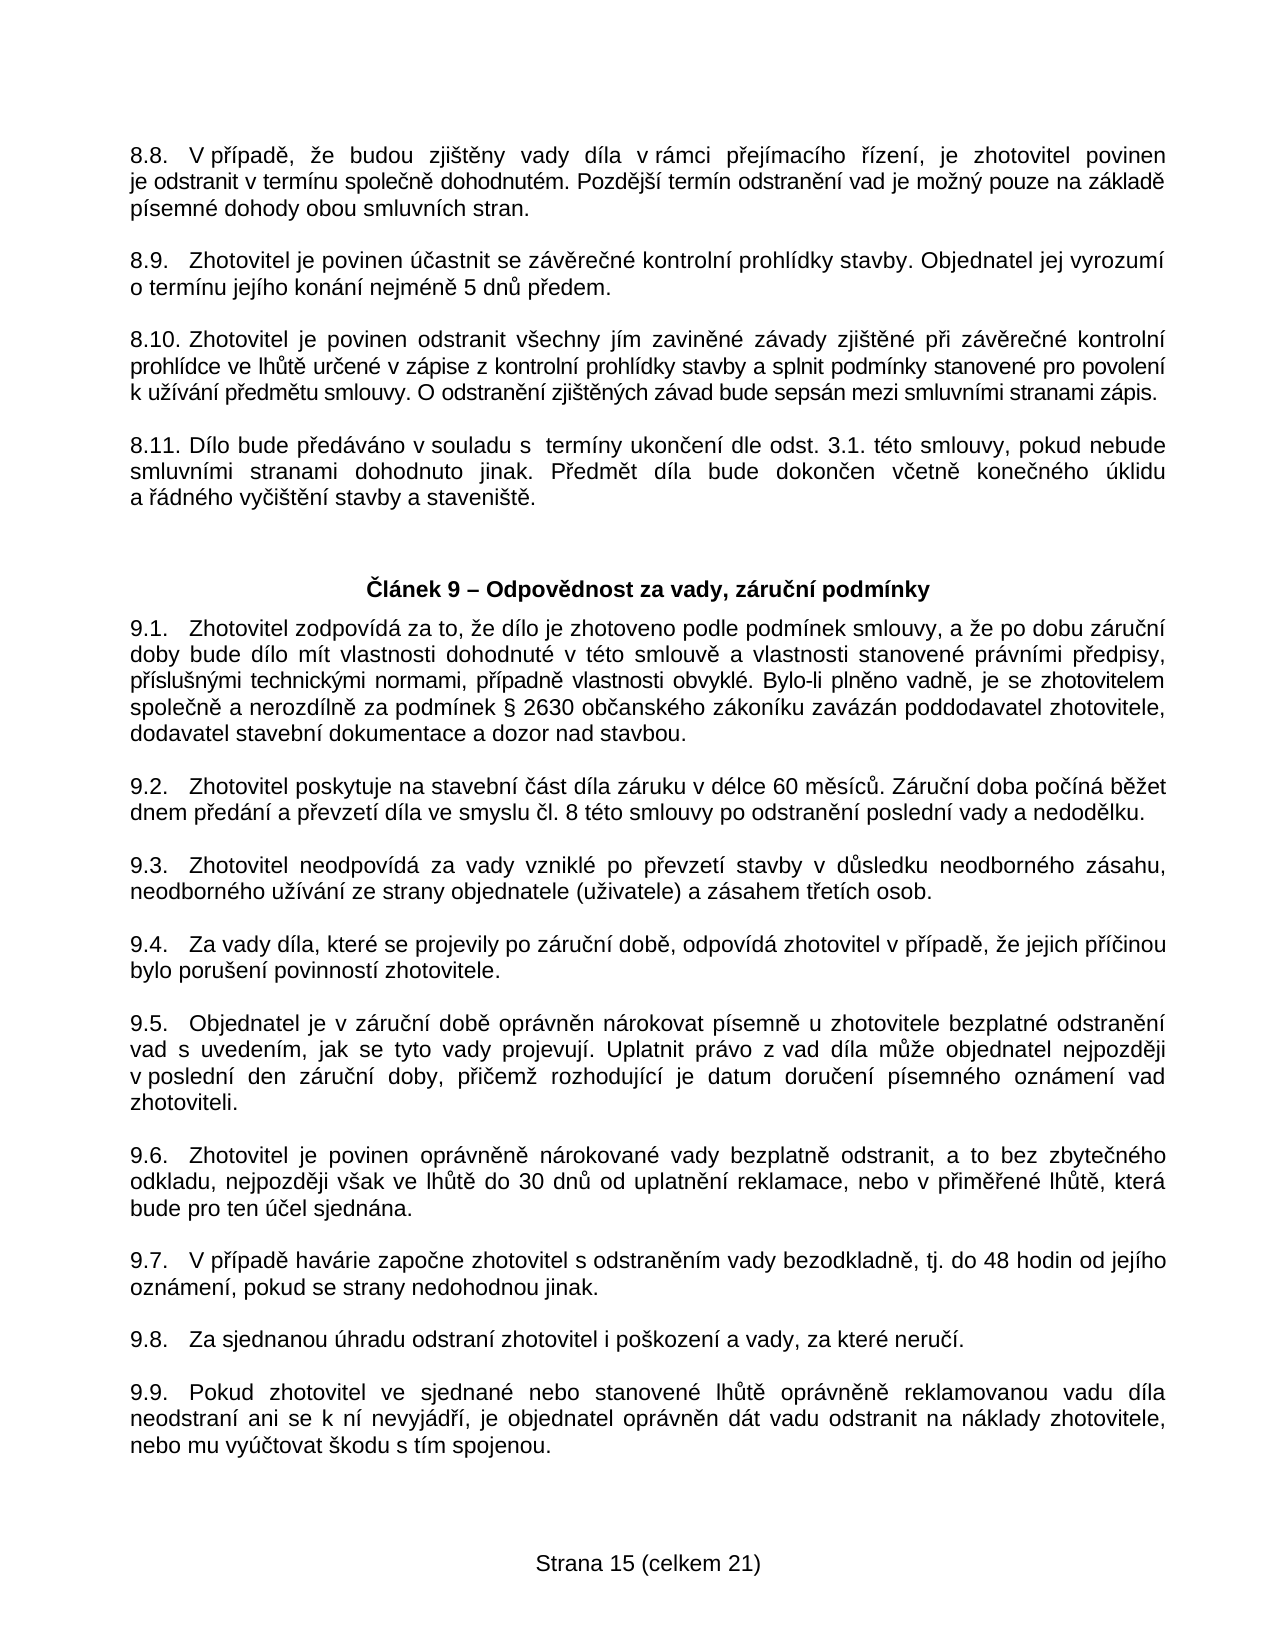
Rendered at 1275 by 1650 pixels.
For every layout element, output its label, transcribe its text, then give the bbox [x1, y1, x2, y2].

list Zhotovitel poskytuje na stavební část díla záruku v délce 60 měsíců. Záruční doba počíná běžet dnem předání a převzetí díla ve smyslu čl. 8 této smlouvy po odstranění poslední vady a nedodělku. [130, 773, 1166, 826]
list Zhotovitel neodpovídá za vady vzniklé po převzetí stavby v důsledku neodborného zásahu, neodborného užívání ze strany objednatele (uživatele) a zásahem třetích osob. [130, 852, 1166, 905]
list Za sjednanou úhradu odstraní zhotovitel i poškození a vady, za které neručí. [130, 1326, 1166, 1353]
list Zhotovitel je povinen oprávněně nárokované vady bezplatně odstranit, a to bez zbytečného odkladu, nejpozději však ve lhůtě do 30 dnů od uplatnění reklamace, nebo v přiměřené lhůtě, která bude pro ten účel sjednána. [130, 1142, 1166, 1221]
list Pokud zhotovitel ve sjednané nebo stanovené lhůtě oprávněně reklamovanou vadu díla neodstraní ani se k ní nevyjádří, je objednatel oprávněn dát vadu odstranit na náklady zhotovitele, nebo mu vyúčtovat škodu s tím spojenou. [130, 1379, 1166, 1458]
list Dílo bude předáváno v souladu s termíny ukončení dle odst. 3.1. této smlouvy, pokud nebude smluvními stranami dohodnuto jinak. Předmět díla bude dokončen včetně konečného úklidu a řádného vyčištění stavby a staveniště. [130, 432, 1166, 511]
list Objednatel je v záruční době oprávněn nárokovat písemně u zhotovitele bezplatné odstranění vad s uvedením, jak se tyto vady projevují. Uplatnit právo z vad díla může objednatel nejpozději v poslední den záruční doby, přičemž rozhodující je datum doručení písemného oznámení vad zhotoviteli. [130, 1010, 1166, 1116]
list V případě, že budou zjištěny vady díla v rámci přejímacího řízení, je zhotovitel povinen je odstranit v termínu společně dohodnutém. Pozdější termín odstranění vad je možný pouze na základě písemné dohody obou smluvních stran. [130, 142, 1166, 221]
list Zhotovitel je povinen účastnit se závěrečné kontrolní prohlídky stavby. Objednatel jej vyrozumí o termínu jejího konání nejméně 5 dnů předem. [130, 247, 1166, 300]
list Za vady díla, které se projevily po záruční době, odpovídá zhotovitel v případě, že jejich příčinou bylo porušení povinností zhotovitele. [130, 931, 1166, 984]
list V případě havárie započne zhotovitel s odstraněním vady bezodkladně, tj. do 48 hodin od jejího oznámení, pokud se strany nedohodnou jinak. [130, 1247, 1166, 1300]
text Článek 9 – Odpovědnost za vady, záruční podmínky [130, 576, 1166, 602]
list Zhotovitel zodpovídá za to, že dílo je zhotoveno podle podmínek smlouvy, a že po dobu záruční doby bude dílo mít vlastnosti dohodnuté v této smlouvě a vlastnosti stanovené právními předpisy, příslušnými technickými normami, případně vlastnosti obvyklé. Bylo-li plněno vadně, je se zhotovitelem společně a nerozdílně za podmínek § 2630 občanského zákoníku zavázán poddodavatel zhotovitele, dodavatel stavební dokumentace a dozor nad stavbou. [130, 615, 1166, 747]
list Zhotovitel je povinen odstranit všechny jím zaviněné závady zjištěné při závěrečné kontrolní prohlídce ve lhůtě určené v zápise z kontrolní prohlídky stavby a splnit podmínky stanovené pro povolení k užívání předmětu smlouvy. O odstranění zjištěných závad bude sepsán mezi smluvními stranami zápis. [130, 326, 1166, 405]
